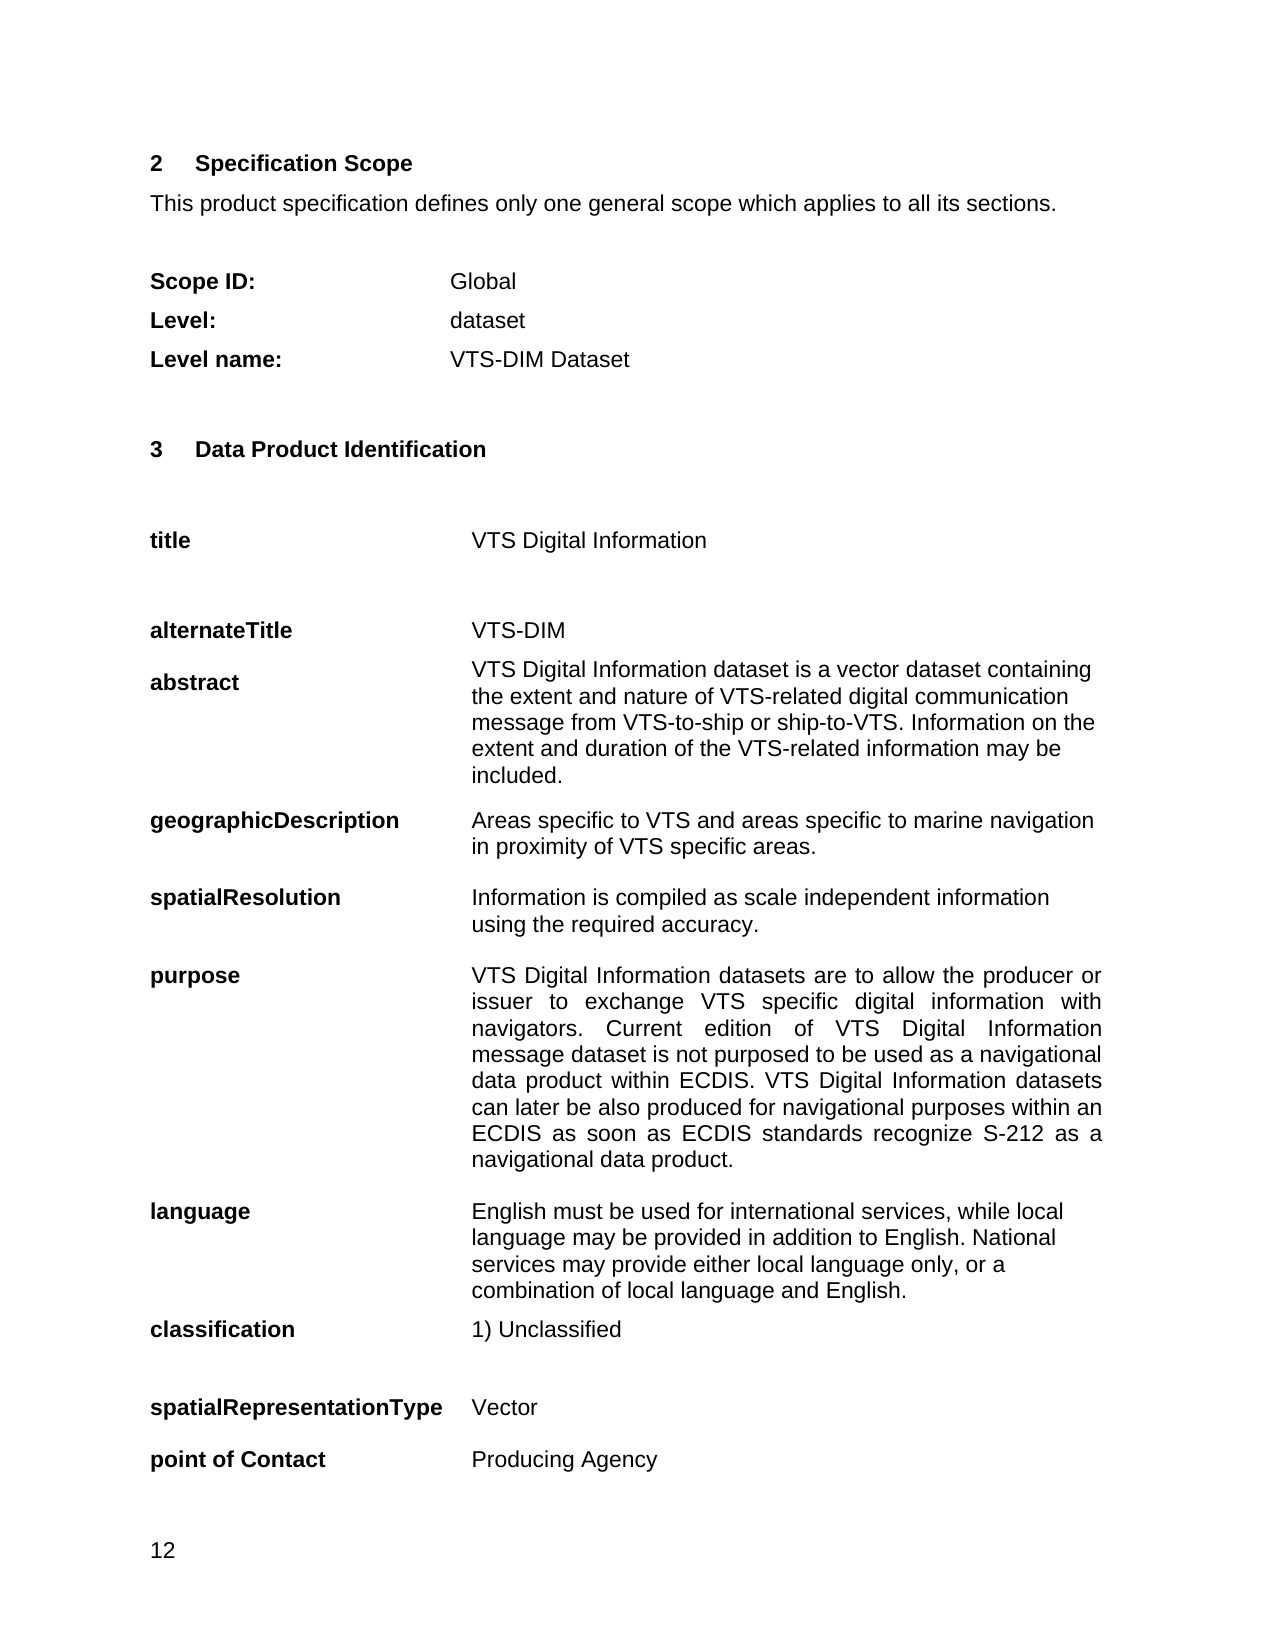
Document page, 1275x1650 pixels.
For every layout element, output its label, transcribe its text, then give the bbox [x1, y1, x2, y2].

table_cell Areas specific to VTS and areas specific to marine navigation in proximity of VTS specific areas. [460, 794, 1114, 872]
table_cell spatialRepresentationType [139, 1394, 460, 1446]
text Level: dataset [150, 307, 1125, 333]
table_cell English must be used for international services, while local language may be provided in addition to English. National services may provide either local language only, or a combination of local language and English. [460, 1185, 1114, 1316]
table_cell purpose [139, 950, 460, 1185]
subtitle Specification Scope [150, 150, 1125, 176]
table_cell VTS-DIM [460, 605, 1114, 656]
table_cell abstract [139, 656, 460, 794]
table_cell alternateTitle [139, 605, 460, 656]
table_cell spatialResolution [139, 872, 460, 949]
table_header VTS Digital Information [460, 515, 1114, 605]
table_cell point of Contact [139, 1446, 460, 1494]
text Level name: VTS-DIM Dataset [150, 346, 1125, 372]
table_cell language [139, 1185, 460, 1316]
text This product specification defines only one general scope which applies to all its sections. [150, 190, 1125, 216]
text Scope ID: Global [150, 268, 1125, 294]
table_cell Producing Agency [460, 1446, 1114, 1494]
table_cell VTS Digital Information datasets are to allow the producer or issuer to exchange VTS specific digital information with navigators. Current edition of VTS Digital Information message dataset is not purposed to be used as a navigational data product within ECDIS. VTS Digital Information datasets can later be also produced for navigational purposes within an ECDIS as soon as ECDIS standards recognize S-212 as a navigational data product. [460, 950, 1114, 1185]
table_cell classification [139, 1316, 460, 1393]
table_cell 1) Unclassified [460, 1316, 1114, 1393]
table_cell Vector [460, 1394, 1114, 1446]
table_cell geographicDescription [139, 794, 460, 872]
subtitle Data Product Identification [150, 436, 1125, 462]
table_cell VTS Digital Information dataset is a vector dataset containing the extent and nature of VTS-related digital communication message from VTS-to-ship or ship-to-VTS. Information on the extent and duration of the VTS-related information may be included. [460, 656, 1114, 794]
table_cell Information is compiled as scale independent information using the required accuracy. [460, 872, 1114, 949]
table_header title [139, 515, 460, 605]
